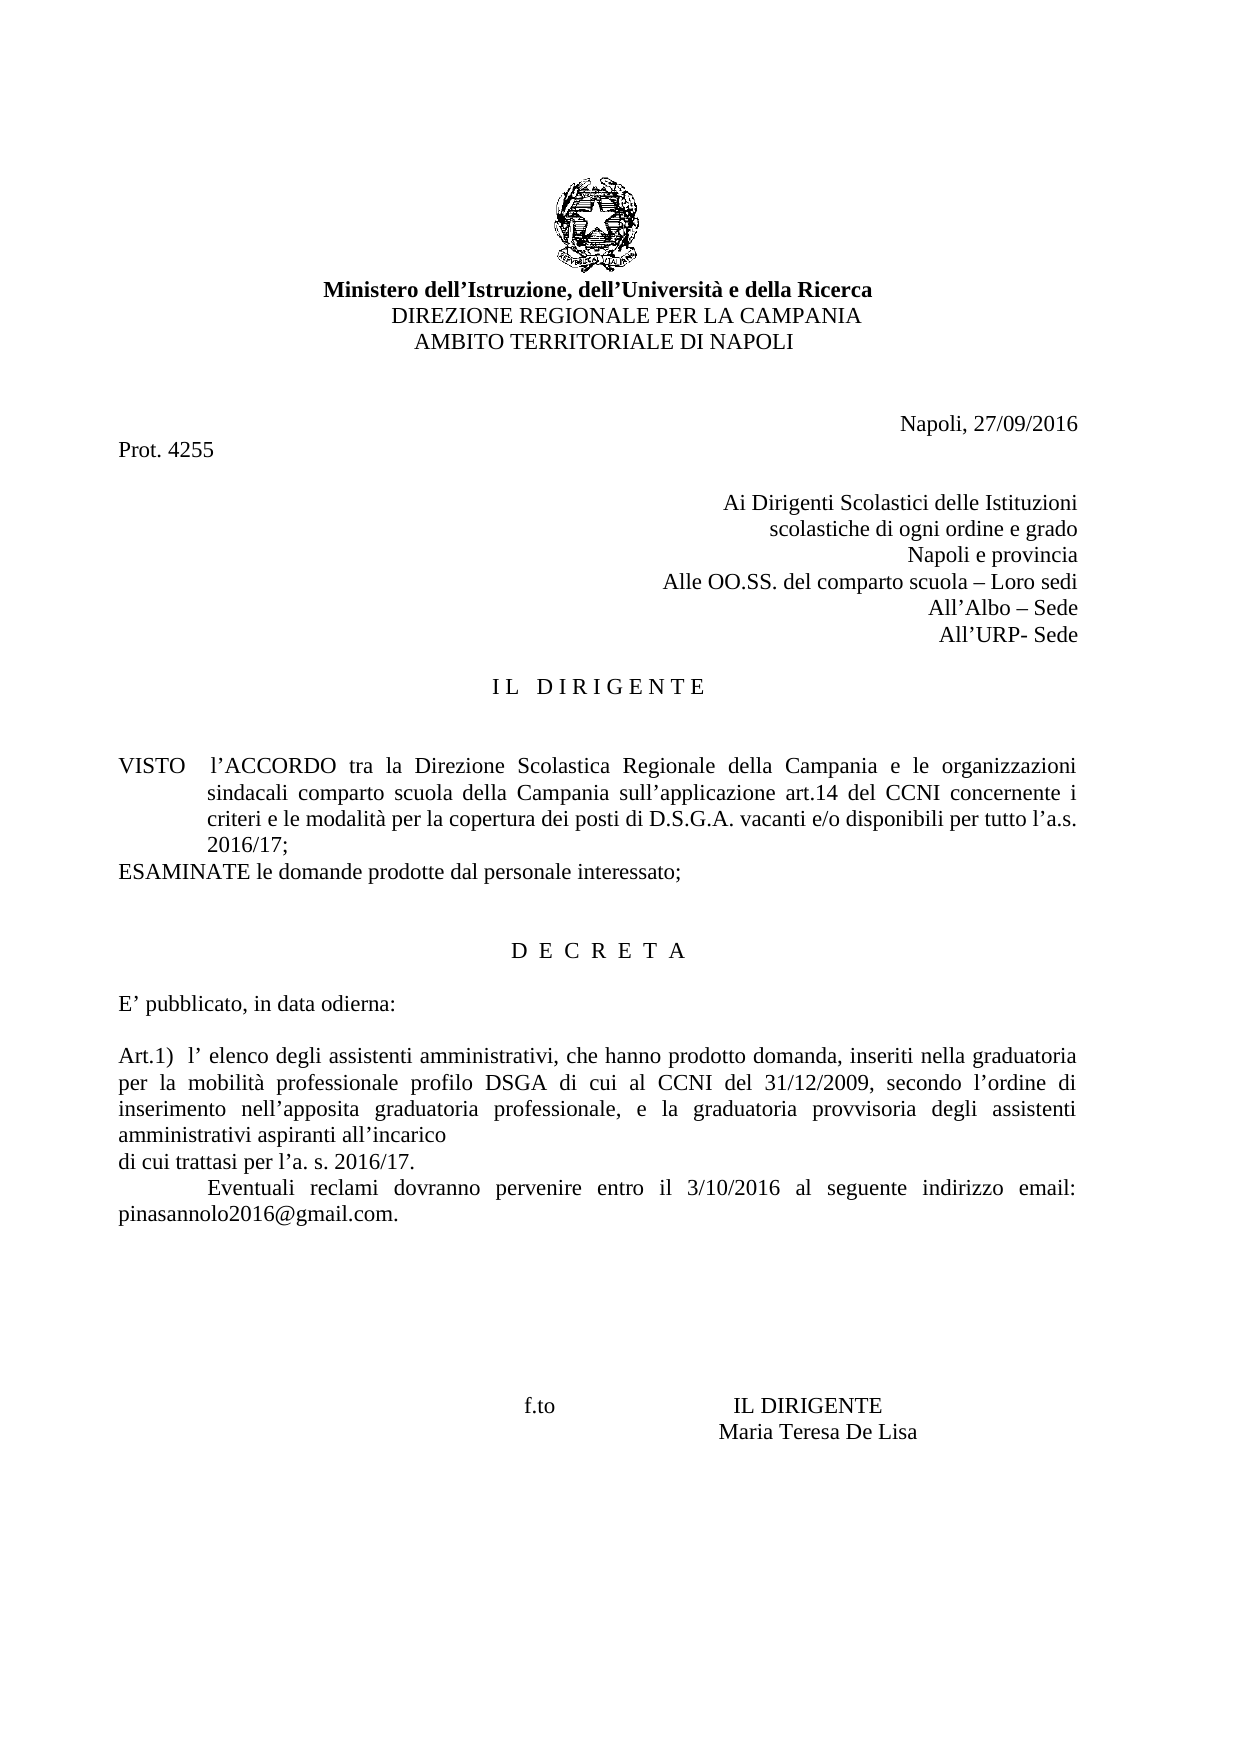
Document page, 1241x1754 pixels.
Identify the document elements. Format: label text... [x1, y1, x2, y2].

text Ai Dirigenti Scolastici delle Istituzioni scolastiche di ogni ordine e grado [118, 489, 1078, 542]
text Ministero dell’Istruzione, dell’Università e della Ricerca [118, 276, 1078, 302]
text di cui trattasi per l’a. s. 2016/17. [118, 1148, 1078, 1174]
text Napoli e provincia [118, 542, 1078, 568]
text VISTO l’ACCORDO tra la Direzione Scolastica Regionale della Campania e le organizzazioni sindacali comparto scuola della Campania sull’applicazione art.14 del CCNI concernente i criteri e le modalità per la copertura dei posti di D.S.G.A. vacanti e/o disponibili per tutto l’a.s. 2016/17; [118, 752, 1078, 858]
text Alle OO.SS. del comparto scuola – Loro sedi [118, 568, 1078, 594]
text AMBITO TERRITORIALE DI NAPOLI [118, 328, 1078, 355]
text D E C R E T A [118, 937, 1078, 963]
text DIREZIONE REGIONALE PER LA CAMPANIA [118, 302, 1078, 328]
text I L D I R I G E N T E [118, 673, 1078, 700]
text Art.1) l’ elenco degli assistenti amministrativi, che hanno prodotto domanda, inseriti nella graduatoria per la mobilità professionale profilo DSGA di cui al CCNI del 31/12/2009, secondo l’ordine di inserimento nell’apposita graduatoria professionale, e la graduatoria provvisoria degli assistenti amministrativi aspiranti all’incarico [118, 1042, 1078, 1148]
text Maria Teresa De Lisa [118, 1418, 1122, 1445]
text Prot. 4255 [118, 436, 1078, 462]
text Eventuali reclami dovranno pervenire entro il 3/10/2016 al seguente indirizzo email: pinasannolo2016@gmail.com. [118, 1174, 1078, 1227]
text All’Albo – Sede [118, 594, 1078, 621]
picture [550, 173, 646, 276]
text E’ pubblicato, in data odierna: [118, 989, 1078, 1016]
text All’URP- Sede [118, 621, 1078, 647]
text ESAMINATE le domande prodotte dal personale interessato; [118, 858, 1078, 884]
text Napoli, 27/09/2016 [118, 410, 1078, 436]
text f.to IL DIRIGENTE [118, 1392, 1122, 1418]
